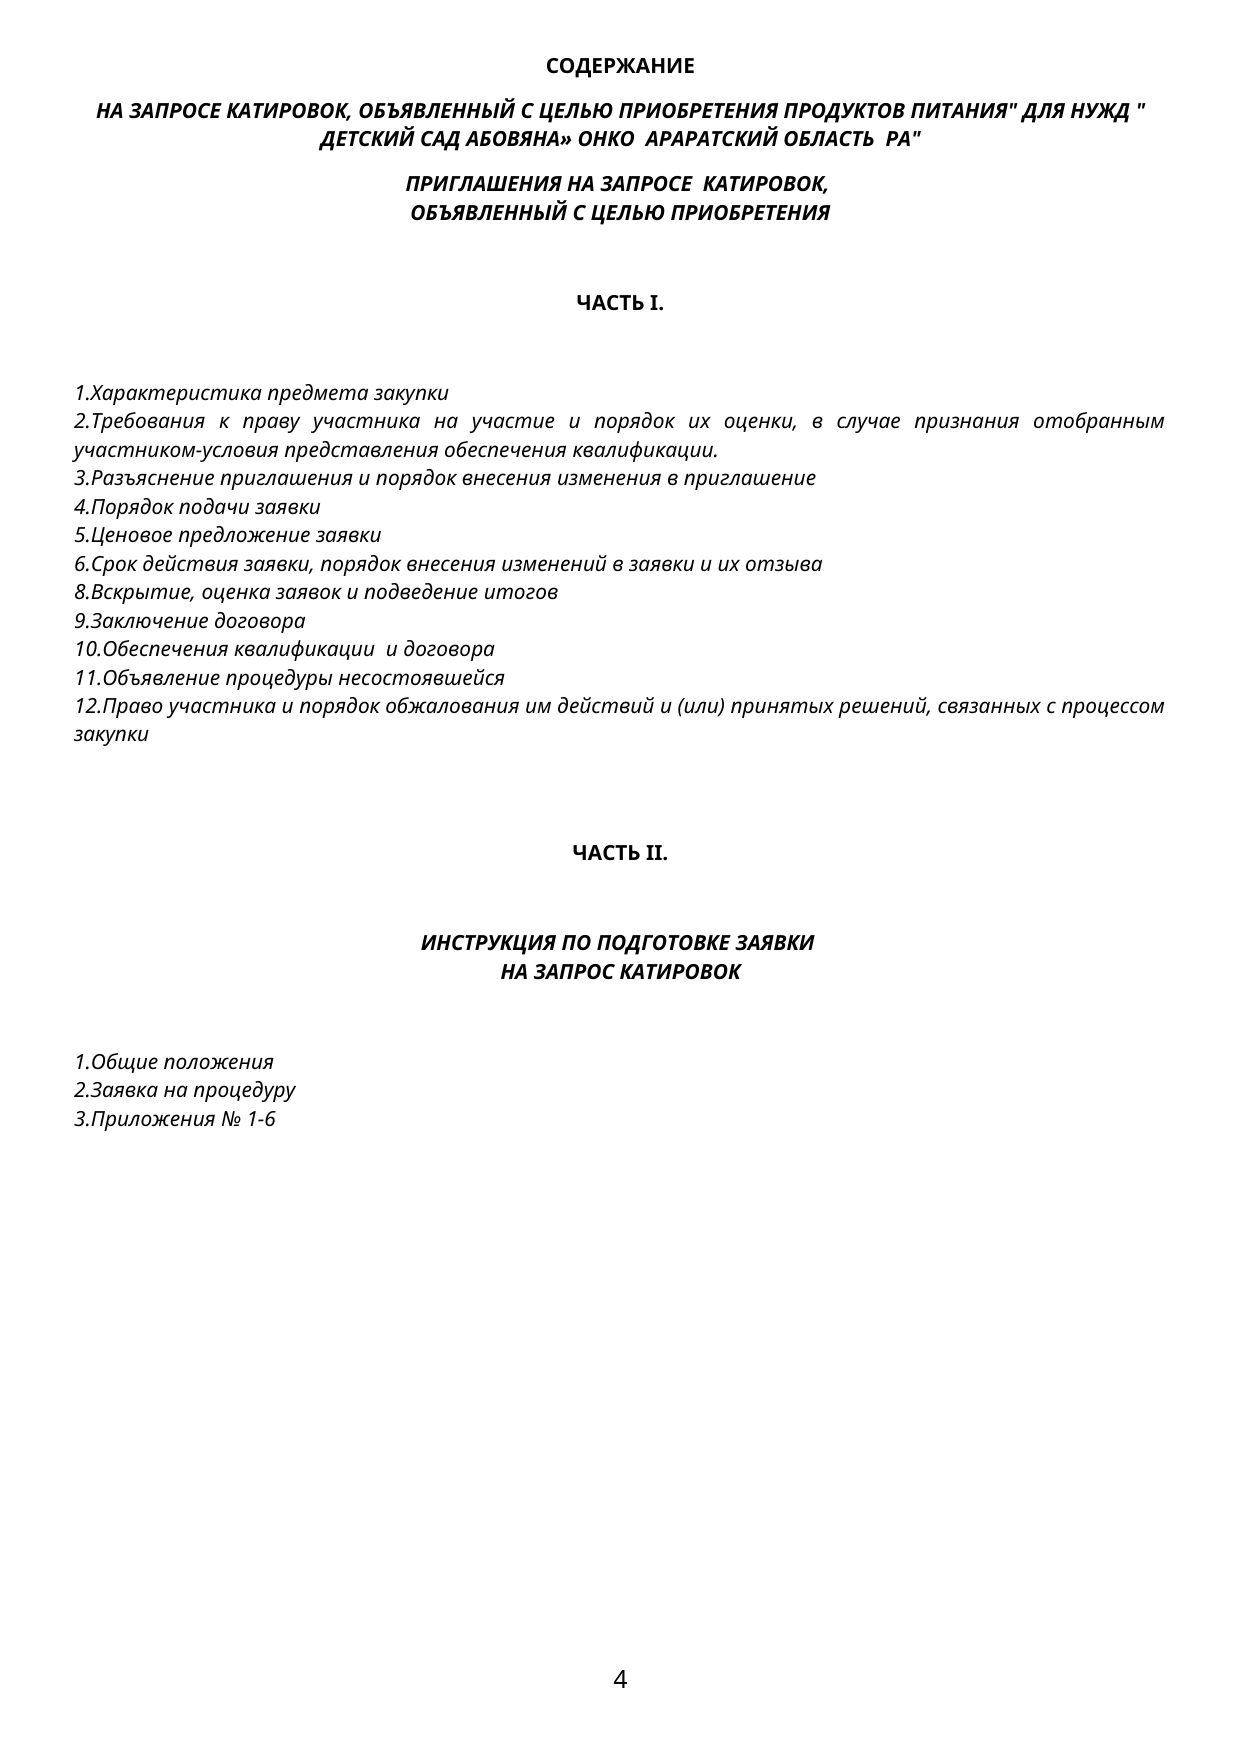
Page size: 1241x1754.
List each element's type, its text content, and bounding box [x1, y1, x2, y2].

text ЧАСТЬ II. [74, 838, 1167, 867]
text ИНСТРУКЦИЯ ПО ПОДГОТОВКЕ ЗАЯВКИ НА ЗАПРОС КАТИРОВОК [74, 928, 1167, 985]
text НА ЗАПРОСЕ КАТИРОВОК, ОБЪЯВЛЕННЫЙ С ЦЕЛЬЮ ПРИОБРЕТЕНИЯ ПРОДУКТОВ ПИТАНИЯ" ДЛЯ НУЖД " ДЕТСКИЙ САД АБОВЯНА» OНКО АРАРАТСКИЙ ОБЛАСТЬ РА" [74, 96, 1167, 153]
text 5.Ценовое предложение заявки [74, 520, 1167, 549]
text 8.Вскрытие, оценка заявок и подведение итогов [74, 577, 1167, 606]
text 3.Приложения № 1-6 [74, 1104, 1167, 1132]
text 1.Общие положения [74, 1047, 1167, 1075]
text ЧАСТЬ I. [74, 288, 1167, 316]
text 6.Срок действия заявки, порядок внесения изменений в заявки и их отзыва [74, 549, 1167, 577]
text 4.Порядок подачи заявки [74, 492, 1167, 520]
text 1.Характеристика предмета закупки [74, 378, 1167, 407]
text 9.Заключение договора [74, 606, 1167, 634]
text 2.Заявка на процедуру [74, 1075, 1167, 1104]
text СОДЕРЖАНИЕ [74, 51, 1167, 79]
text 10.Обеспечения квалификации и договора [74, 634, 1167, 663]
text 11.Объявление процедуры несостоявшейся [74, 663, 1167, 691]
text 2.Требования к праву участника на участие и порядок их оценки, в случае признания отобранным участником-условия представления обеспечения квалификации. [74, 407, 1167, 463]
text ПРИГЛАШЕНИЯ НА ЗАПРОСЕ КАТИРОВОК, ОБЪЯВЛЕННЫЙ С ЦЕЛЬЮ ПРИОБРЕТЕНИЯ [74, 169, 1167, 226]
text 3.Разъяснение приглашения и порядок внесения изменения в приглашение [74, 463, 1167, 492]
text 12.Право участника и порядок обжалования им действий и (или) принятых решений, связанных с процессом закупки [74, 691, 1167, 748]
